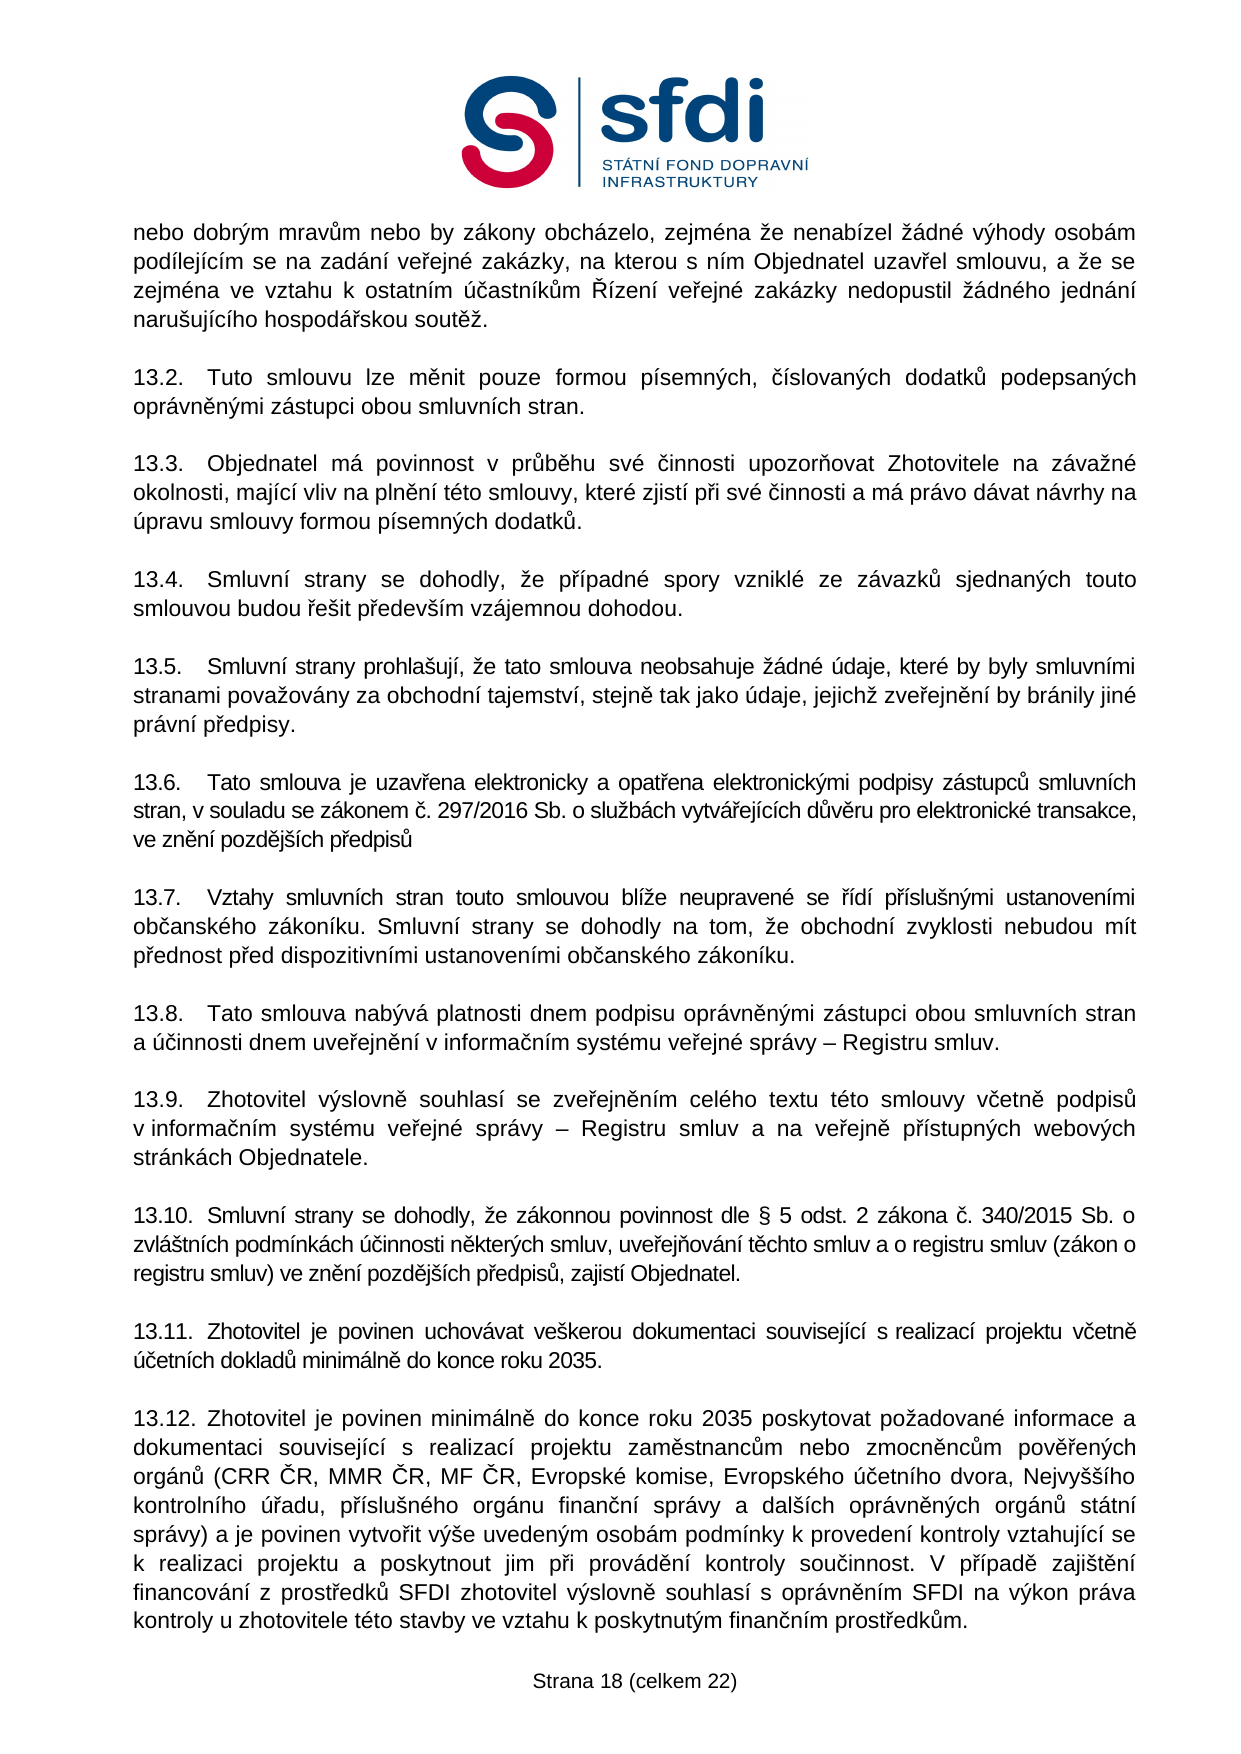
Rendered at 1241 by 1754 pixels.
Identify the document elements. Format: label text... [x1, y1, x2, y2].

list Zhotovitel je povinen minimálně do konce roku 2035 poskytovat požadované informace a dokumentaci související s realizací projektu zaměstnancům nebo zmocněncům pověřených orgánů (CRR ČR, MMR ČR, MF ČR, Evropské komise, Evropského účetního dvora, Nejvyššího kontrolního úřadu, příslušného orgánu finanční správy a dalších oprávněných orgánů státní správy) a je povinen vytvořit výše uvedeným osobám podmínky k provedení kontroly vztahující se k realizaci projektu a poskytnout jim při provádění kontroly součinnost. V případě zajištění financování z prostředků SFDI zhotovitel výslovně souhlasí s oprávněním SFDI na výkon práva kontroly u zhotovitele této stavby ve vztahu k poskytnutým finančním prostředkům. [133, 1405, 1137, 1634]
list Tuto smlouvu lze měnit pouze formou písemných, číslovaných dodatků podepsaných oprávněnými zástupci obou smluvních stran. [133, 364, 1137, 419]
list Objednatel má povinnost v průběhu své činnosti upozorňovat Zhotovitele na závažné okolnosti, mající vliv na plnění této smlouvy, které zjistí při své činnosti a má právo dávat návrhy na úpravu smlouvy formou písemných dodatků. [133, 450, 1137, 535]
list Vztahy smluvních stran touto smlouvou blíže neupravené se řídí příslušnými ustanoveními občanského zákoníku. Smluvní strany se dohodly na tom, že obchodní zvyklosti nebudou mít přednost před dispozitivními ustanoveními občanského zákoníku. [133, 884, 1137, 968]
picture [461, 73, 809, 191]
list Tato smlouva nabývá platnosti dnem podpisu oprávněnými zástupci obou smluvních stran a účinnosti dnem uveřejnění v informačním systému veřejné správy – Registru smluv. [133, 1000, 1137, 1055]
list Smluvní strany se dohodly, že případné spory vzniklé ze závazků sjednaných touto smlouvou budou řešit především vzájemnou dohodou. [133, 566, 1137, 621]
list Zhotovitel je povinen uchovávat veškerou dokumentaci související s realizací projektu včetně účetních dokladů minimálně do konce roku 2035. [133, 1318, 1137, 1373]
list Tato smlouva je uzavřena elektronicky a opatřena elektronickými podpisy zástupců smluvních stran, v souladu se zákonem č. 297/2016 Sb. o službách vytvářejících důvěru pro elektronické transakce, ve znění pozdějších předpisů [133, 768, 1137, 853]
list Zhotovitel výslovně souhlasí se zveřejněním celého textu této smlouvy včetně podpisů v informačním systému veřejné správy – Registru smluv a na veřejně přístupných webových stránkách Objednatele. [133, 1086, 1137, 1171]
list Smluvní strany se dohodly, že zákonnou povinnost dle § 5 odst. 2 zákona č. 340/2015 Sb. o zvláštních podmínkách účinnosti některých smluv, uveřejňování těchto smluv a o registru smluv (zákon o registru smluv) ve znění pozdějších předpisů, zajistí Objednatel. [133, 1202, 1137, 1287]
list Smluvní strany prohlašují, že tato smlouva neobsahuje žádné údaje, které by byly smluvními stranami považovány za obchodní tajemství, stejně tak jako údaje, jejichž zveřejnění by bránily jiné právní předpisy. [133, 653, 1137, 737]
